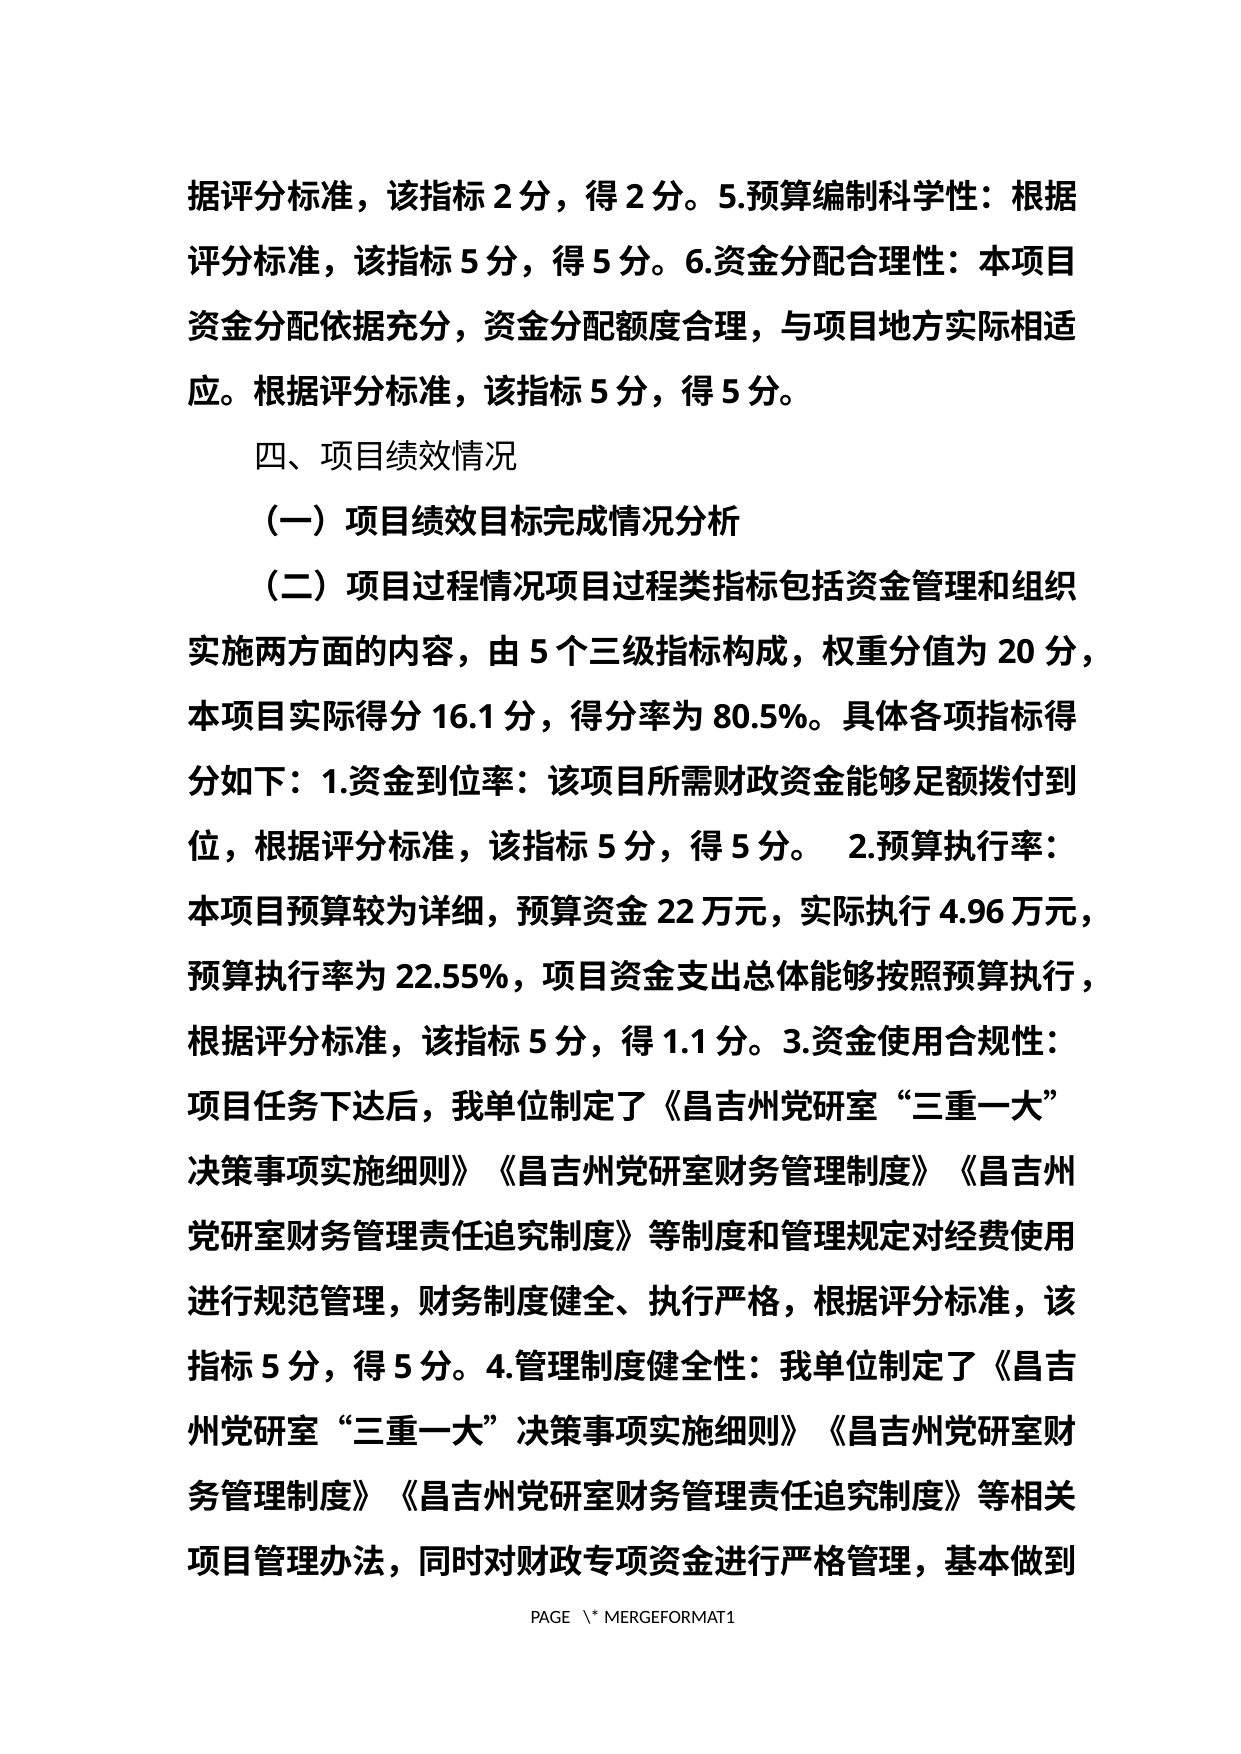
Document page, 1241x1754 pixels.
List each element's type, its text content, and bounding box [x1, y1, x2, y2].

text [187, 552, 1078, 1592]
text 四、项目绩效情况 [187, 422, 1078, 487]
text （一）项目绩效目标完成情况分析 [187, 487, 1078, 552]
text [187, 162, 1078, 422]
